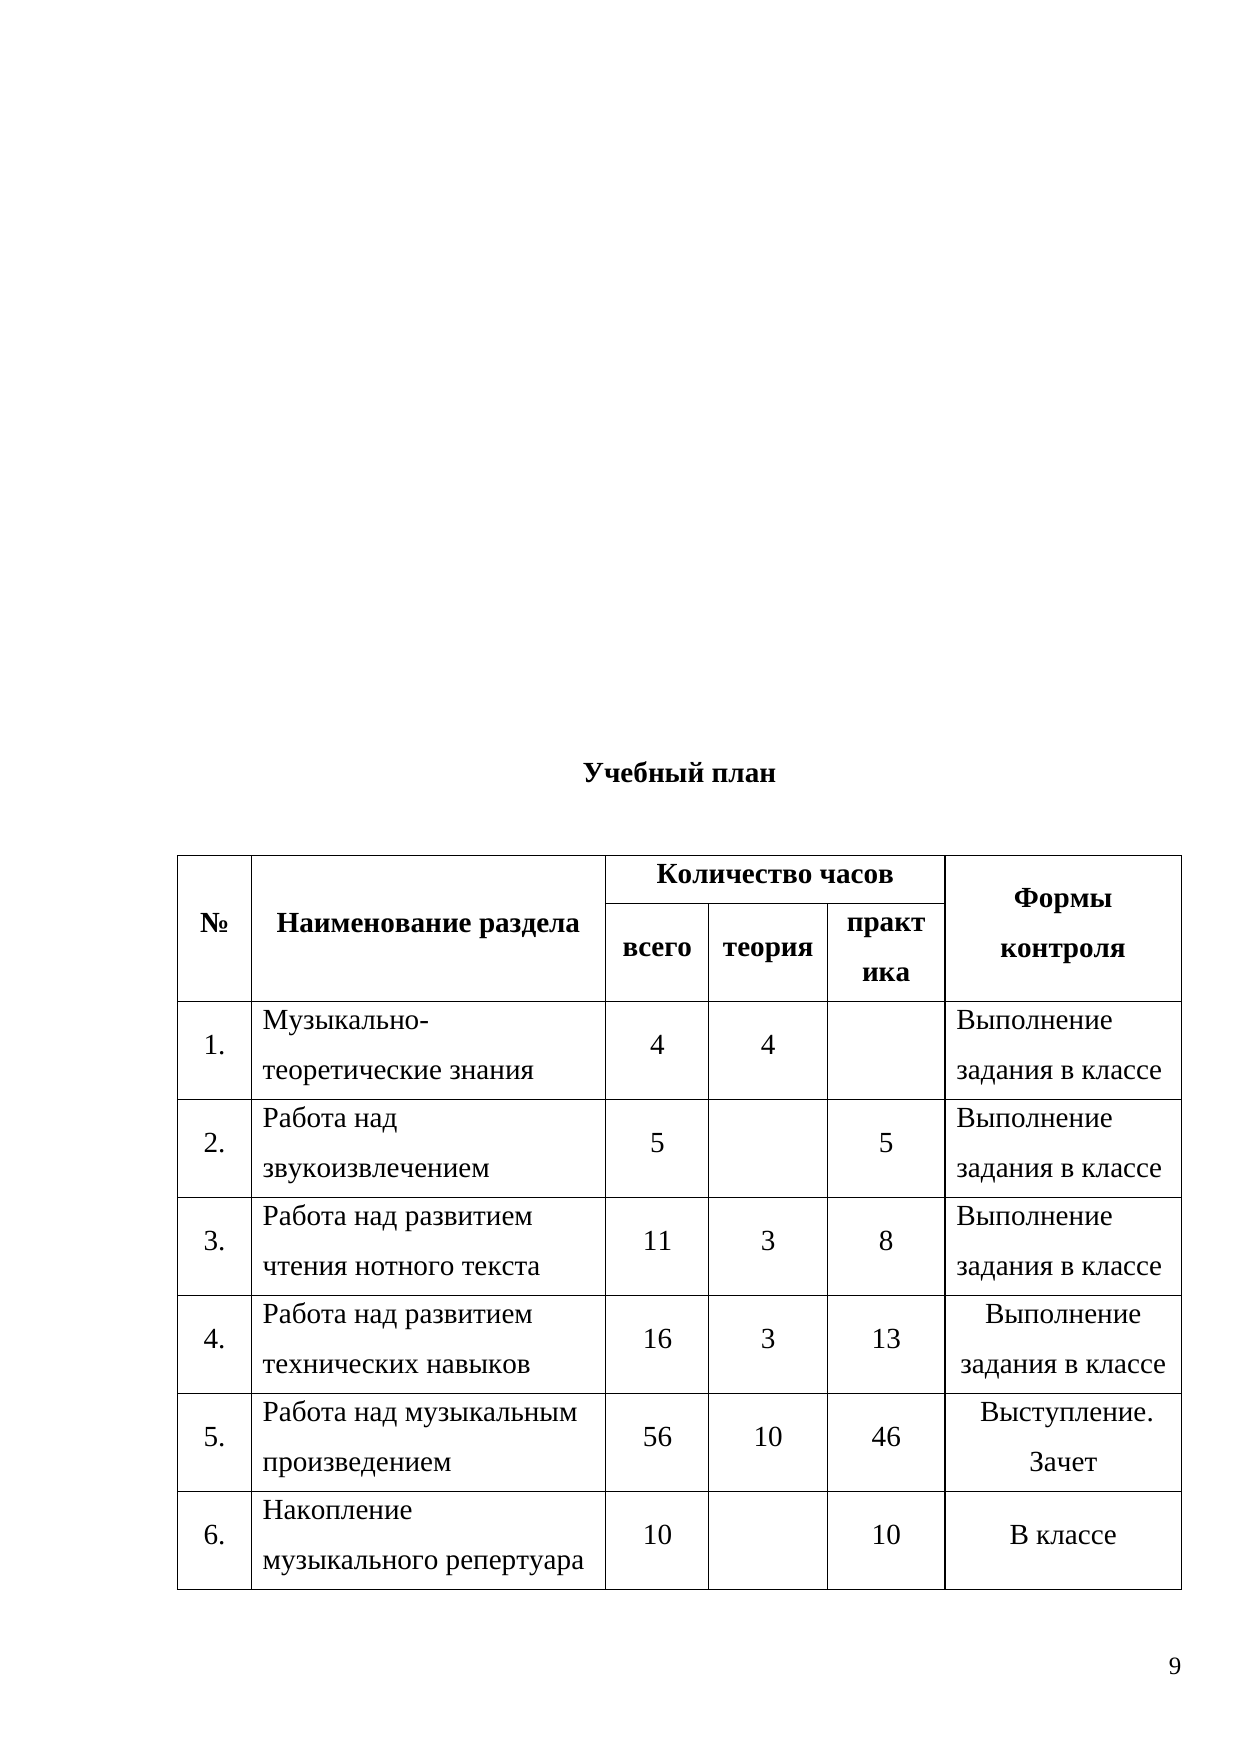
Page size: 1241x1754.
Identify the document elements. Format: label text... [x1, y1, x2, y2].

table_cell Выступление. Зачет [946, 1394, 1181, 1491]
table_cell 4 [606, 1002, 708, 1099]
table_cell Накопление музыкального репертуара [252, 1492, 605, 1589]
table_cell 5. [178, 1394, 251, 1491]
table_cell В классе [946, 1492, 1181, 1589]
table_cell Выполнение задания в классе [946, 1002, 1181, 1099]
table_cell Музыкально-теоретические знания [252, 1002, 605, 1099]
table_cell 16 [606, 1296, 708, 1393]
table_cell всего [606, 904, 708, 1001]
table_cell [828, 1002, 944, 1099]
table_cell теория [709, 904, 827, 1001]
table_cell 6. [178, 1492, 251, 1589]
table_cell Работа над музыкальным произведением [252, 1394, 605, 1491]
table_cell 4. [178, 1296, 251, 1393]
table_cell 1. [178, 1002, 251, 1099]
table_cell 3. [178, 1198, 251, 1295]
table_cell 2. [178, 1100, 251, 1197]
table_header Наименование раздела [252, 856, 605, 1001]
table_cell 3 [709, 1296, 827, 1393]
list Учебный план [177, 755, 1181, 788]
table_cell Выполнение задания в классе [946, 1198, 1181, 1295]
table_cell 5 [606, 1100, 708, 1197]
table_header Формы контроля [946, 856, 1181, 1001]
table_cell Работа над развитием чтения нотного текста [252, 1198, 605, 1295]
table_cell Выполнение задания в классе [946, 1296, 1181, 1393]
table_cell Работа над звукоизвлечением [252, 1100, 605, 1197]
table_cell 4 [709, 1002, 827, 1099]
table_cell Выполнение задания в классе [946, 1100, 1181, 1197]
table_cell практика [828, 904, 944, 1001]
table_cell 46 [828, 1394, 944, 1491]
table_cell Работа над развитием технических навыков [252, 1296, 605, 1393]
table_cell [709, 1492, 827, 1589]
table_cell [709, 1100, 827, 1197]
table_cell 13 [828, 1296, 944, 1393]
table_cell 10 [828, 1492, 944, 1589]
table_header Количество часов [606, 856, 944, 903]
table_cell 56 [606, 1394, 708, 1491]
table_header № [178, 856, 251, 1001]
table_cell 11 [606, 1198, 708, 1295]
table_cell 10 [606, 1492, 708, 1589]
table_cell 10 [709, 1394, 827, 1491]
table_cell 5 [828, 1100, 944, 1197]
table_cell 3 [709, 1198, 827, 1295]
table_cell 8 [828, 1198, 944, 1295]
